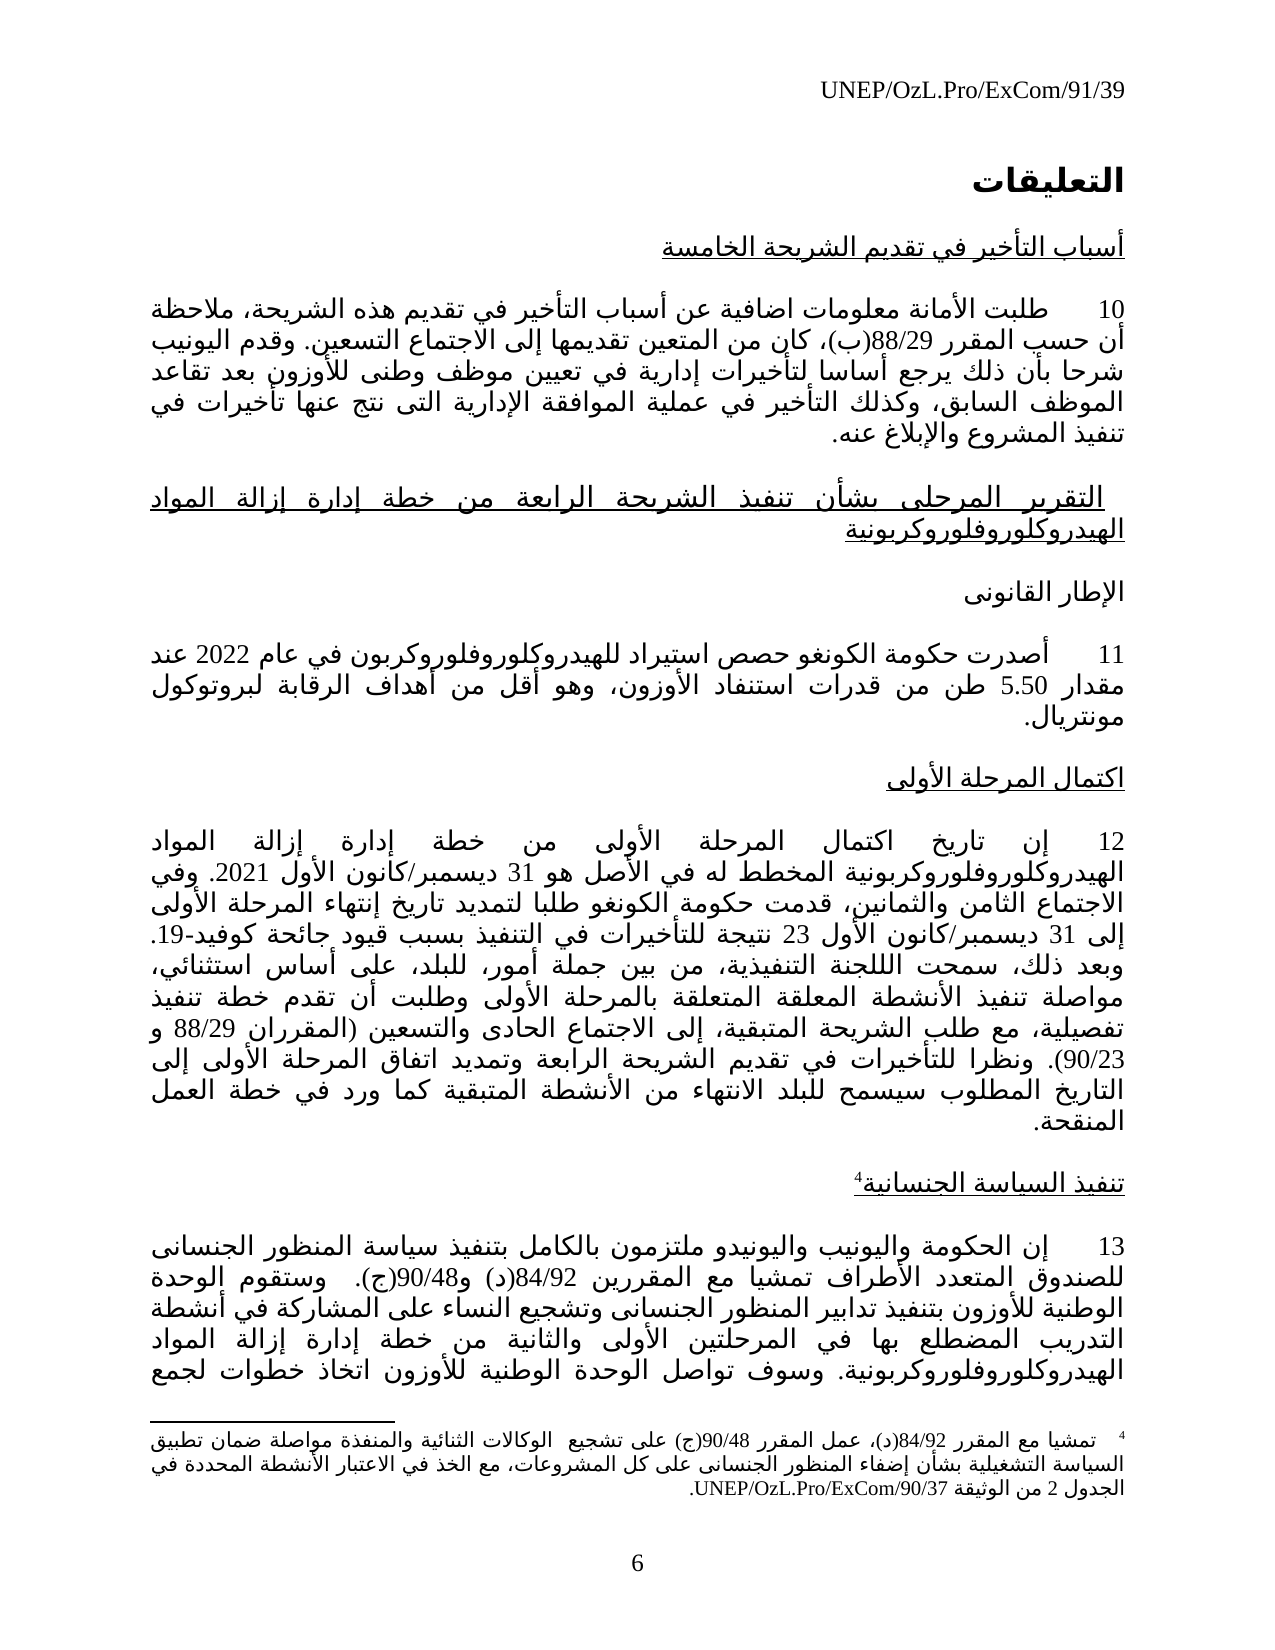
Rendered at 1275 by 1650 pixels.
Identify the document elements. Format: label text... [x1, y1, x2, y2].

text التقرير المرحلى بشأن تنفيذ الشريحة الرابعة من خطة إدارة إزالة المواد الهيدروكلوروفلوروكربونية [150, 480, 1125, 544]
text الإطار القانونى [150, 576, 1125, 607]
text تنفيذ السياسة الجنسانية [150, 1167, 1125, 1199]
text أسباب التأخير في تقديم الشريحة الخامسة [150, 231, 1125, 262]
text اكتمال المرحلة الأولى [150, 763, 1125, 794]
text 10 طلبت الأمانة معلومات اضافية عن أسباب التأخير في تقديم هذه الشريحة، ملاحظة أن حسب المقرر 88/29(ب)، كان من المتعين تقديمها إلى الاجتماع التسعين. وقدم اليونيب شرحا بأن ذلك يرجع أساسا لتأخيرات إدارية في تعيين موظف وطنى للأوزون بعد تقاعد الموظف السابق، وكذلك التأخير في عملية الموافقة الإدارية التى نتج عنها تأخيرات في تنفيذ المشروع والإبلاغ عنه. [150, 293, 1125, 449]
text 12 إن تاريخ اكتمال المرحلة الأولى من خطة إدارة إزالة المواد الهيدروكلوروفلوروكربونية المخطط له في الأصل هو 31 ديسمبر/كانون الأول 2021. وفي الاجتماع الثامن والثمانين، قدمت حكومة الكونغو طلبا لتمديد تاريخ إنتهاء المرحلة الأولى إلى 31 ديسمبر/كانون الأول 23 نتيجة للتأخيرات في التنفيذ بسبب قيود جائحة كوفيد-19. وبعد ذلك، سمحت الللجنة التنفيذية، من بين جملة أمور، للبلد، على أساس استثنائي، مواصلة تنفيذ الأنشطة المعلقة المتعلقة بالمرحلة الأولى وطلبت أن تقدم خطة تنفيذ تفصيلية، مع طلب الشريحة المتبقية، إلى الاجتماع الحادى والتسعين (المقرران 88/29 و90/23). ونظرا للتأخيرات في تقديم الشريحة الرابعة وتمديد اتفاق المرحلة الأولى إلى التاريخ المطلوب سيسمح للبلد الانتهاء من الأنشطة المتبقية كما ورد في خطة العمل المنقحة. [150, 825, 1125, 1136]
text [150, 1230, 1125, 1386]
text 11 أصدرت حكومة الكونغو حصص استيراد للهيدروكلوروفلوروكربون في عام 2022 عند مقدار 5.50 طن من قدرات استنفاد الأوزون، وهو أقل من أهداف الرقابة لبروتوكول مونتريال. [150, 638, 1125, 731]
text التعليقات [150, 161, 1125, 199]
